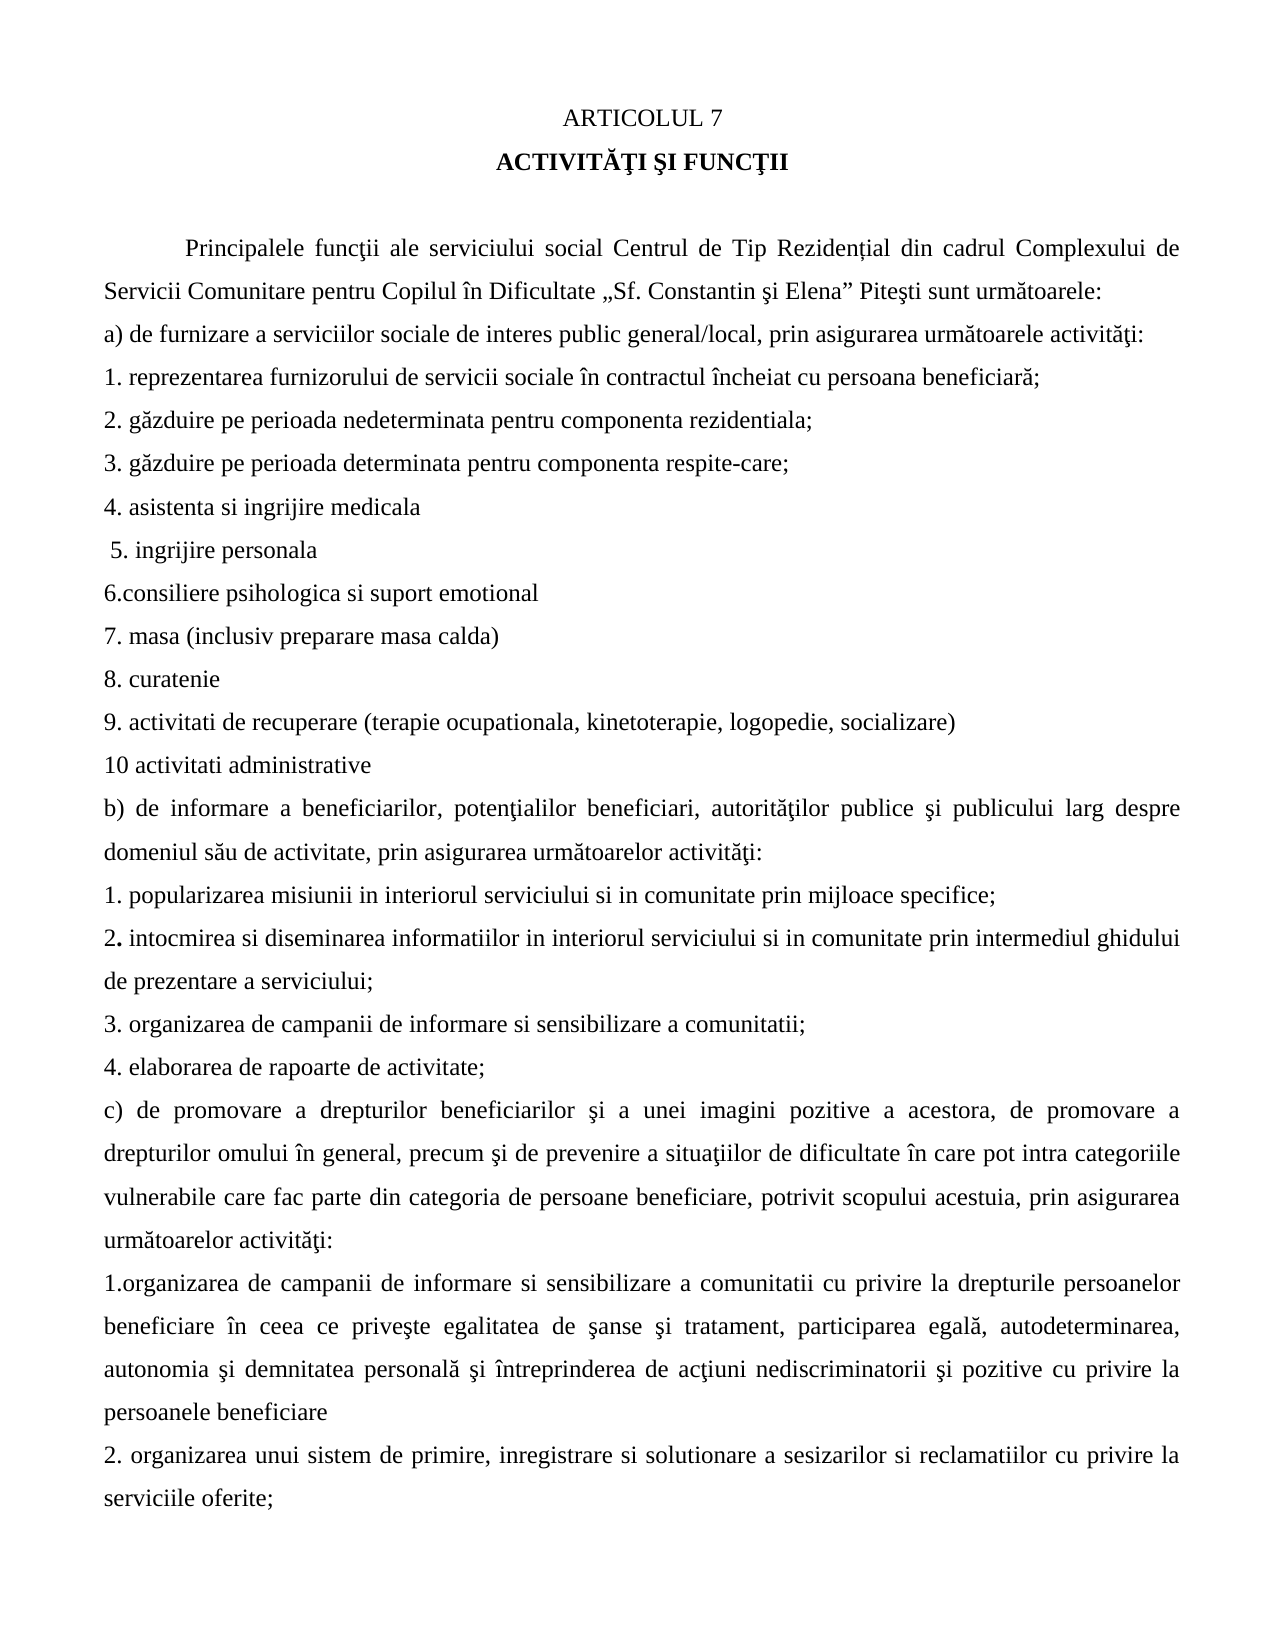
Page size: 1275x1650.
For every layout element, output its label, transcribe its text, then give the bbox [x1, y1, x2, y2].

text 3. găzduire pe perioada determinata pentru componenta respite-care; [103, 448, 1181, 477]
text 4. asistenta si ingrijire medicala [103, 492, 1181, 520]
text 1. popularizarea misiunii in interiorul serviciului si in comunitate prin mijloace specifice; [103, 880, 1181, 908]
text 1. reprezentarea furnizorului de servicii sociale în contractul încheiat cu persoana beneficiară; [103, 362, 1181, 391]
text ARTICOLUL 7 [103, 103, 1181, 132]
text 5. ingrijire personala [103, 535, 1181, 563]
text c) de promovare a drepturilor beneficiarilor şi a unei imagini pozitive a acestora, de promovare a drepturilor omului în general, precum şi de prevenire a situaţiilor de dificultate în care pot intra categoriile vulnerabile care fac parte din categoria de persoane beneficiare, potrivit scopului acestuia, prin asigurarea următoarelor activităţi: [103, 1095, 1181, 1253]
text 8. curatenie [103, 664, 1181, 693]
text 2. intocmirea si diseminarea informatiilor in interiorul serviciului si in comunitate prin intermediul ghidului de prezentare a serviciului; [103, 923, 1181, 995]
text 4. elaborarea de rapoarte de activitate; [103, 1052, 1181, 1081]
text Principalele funcţii ale serviciului social Centrul de Tip Rezidențial din cadrul Complexului de Servicii Comunitare pentru Copilul în Dificultate „Sf. Constantin şi Elena” Piteşti sunt următoarele: [103, 233, 1181, 305]
text 2. găzduire pe perioada nedeterminata pentru componenta rezidentiala; [103, 405, 1181, 434]
text 1.organizarea de campanii de informare si sensibilizare a comunitatii cu privire la drepturile persoanelor beneficiare în ceea ce priveşte egalitatea de şanse şi tratament, participarea egală, autodeterminarea, autonomia şi demnitatea personală şi întreprinderea de acţiuni nediscriminatorii şi pozitive cu privire la persoanele beneficiare [103, 1268, 1181, 1426]
text 7. masa (inclusiv preparare masa calda) [103, 621, 1181, 650]
text a) de furnizare a serviciilor sociale de interes public general/local, prin asigurarea următoarele activităţi: [103, 319, 1181, 348]
text 6.consiliere psihologica si suport emotional [103, 578, 1181, 607]
text 3. organizarea de campanii de informare si sensibilizare a comunitatii; [103, 1009, 1181, 1038]
text 9. activitati de recuperare (terapie ocupationala, kinetoterapie, logopedie, socializare) [103, 707, 1181, 736]
text ACTIVITĂŢI ŞI FUNCŢII [103, 147, 1181, 175]
text 2. organizarea unui sistem de primire, inregistrare si solutionare a sesizarilor si reclamatiilor cu privire la serviciile oferite; [103, 1440, 1181, 1512]
text b) de informare a beneficiarilor, potenţialilor beneficiari, autorităţilor publice şi publicului larg despre domeniul său de activitate, prin asigurarea următoarelor activităţi: [103, 793, 1181, 865]
text 10 activitati administrative [103, 750, 1181, 779]
